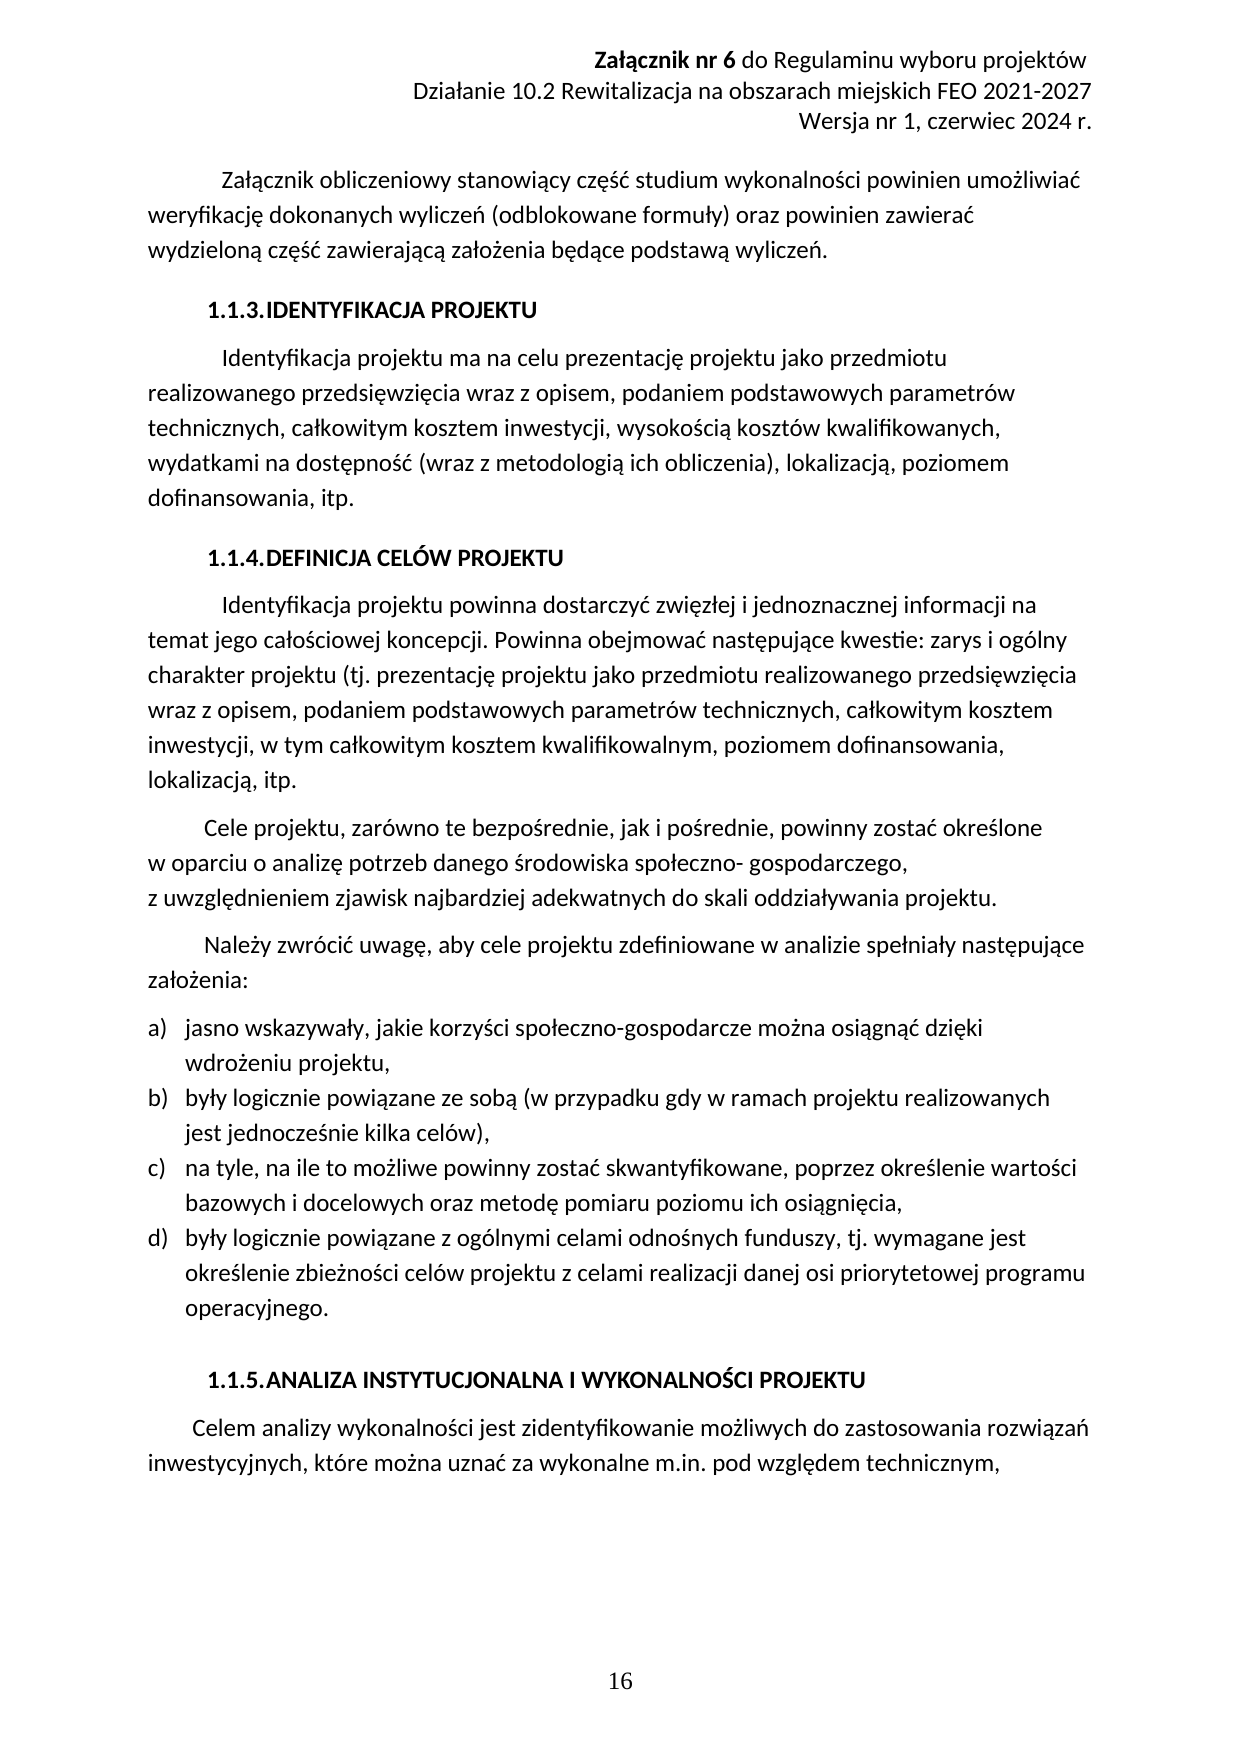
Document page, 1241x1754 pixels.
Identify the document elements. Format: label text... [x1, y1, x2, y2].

list były logicznie powiązane z ogólnymi celami odnośnych funduszy, tj. wymagane jest określenie zbieżności celów projektu z celami realizacji danej osi priorytetowej programu operacyjnego. [148, 1222, 1092, 1323]
text Identyfikacja projektu powinna dostarczyć zwięzłej i jednoznacznej informacji na temat jego całościowej koncepcji. Powinna obejmować następujące kwestie: zarys i ogólny charakter projektu (tj. prezentację projektu jako przedmiotu realizowanego przedsięwzięcia wraz z opisem, podaniem podstawowych parametrów technicznych, całkowitym kosztem inwestycji, w tym całkowitym kosztem kwalifikowalnym, poziomem dofinansowania, lokalizacją, itp. [148, 589, 1092, 795]
text Identyfikacja projektu ma na celu prezentację projektu jako przedmiotu realizowanego przedsięwzięcia wraz z opisem, podaniem podstawowych parametrów technicznych, całkowitym kosztem inwestycji, wysokością kosztów kwalifikowanych, wydatkami na dostępność (wraz z metodologią ich obliczenia), lokalizacją, poziomem dofinansowania, itp. [148, 342, 1092, 513]
subtitle IDENTYFIKACJA PROJEKTU [207, 294, 1092, 325]
list jasno wskazywały, jakie korzyści społeczno-gospodarcze można osiągnąć dzięki wdrożeniu projektu, [148, 1012, 1092, 1078]
list na tyle, na ile to możliwe powinny zostać skwantyfikowane, poprzez określenie wartości bazowych i docelowych oraz metodę pomiaru poziomu ich osiągnięcia, [148, 1152, 1092, 1218]
text Cele projektu, zarówno te bezpośrednie, jak i pośrednie, powinny zostać określone w oparciu o analizę potrzeb danego środowiska społeczno- gospodarczego, z uwzględnieniem zjawisk najbardziej adekwatnych do skali oddziaływania projektu. [148, 812, 1092, 913]
text Należy zwrócić uwagę, aby cele projektu zdefiniowane w analizie spełniały następujące założenia: [148, 929, 1092, 995]
subtitle DEFINICJA CELÓW PROJEKTU [207, 542, 1092, 573]
subtitle ANALIZA INSTYTUCJONALNA I WYKONALNOŚCI PROJEKTU [207, 1364, 1092, 1395]
list były logicznie powiązane ze sobą (w przypadku gdy w ramach projektu realizowanych jest jednocześnie kilka celów), [148, 1082, 1092, 1148]
text Załącznik obliczeniowy stanowiący część studium wykonalności powinien umożliwiać weryfikację dokonanych wyliczeń (odblokowane formuły) oraz powinien zawierać wydzieloną część zawierającą założenia będące podstawą wyliczeń. [148, 164, 1092, 265]
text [148, 1412, 1092, 1478]
